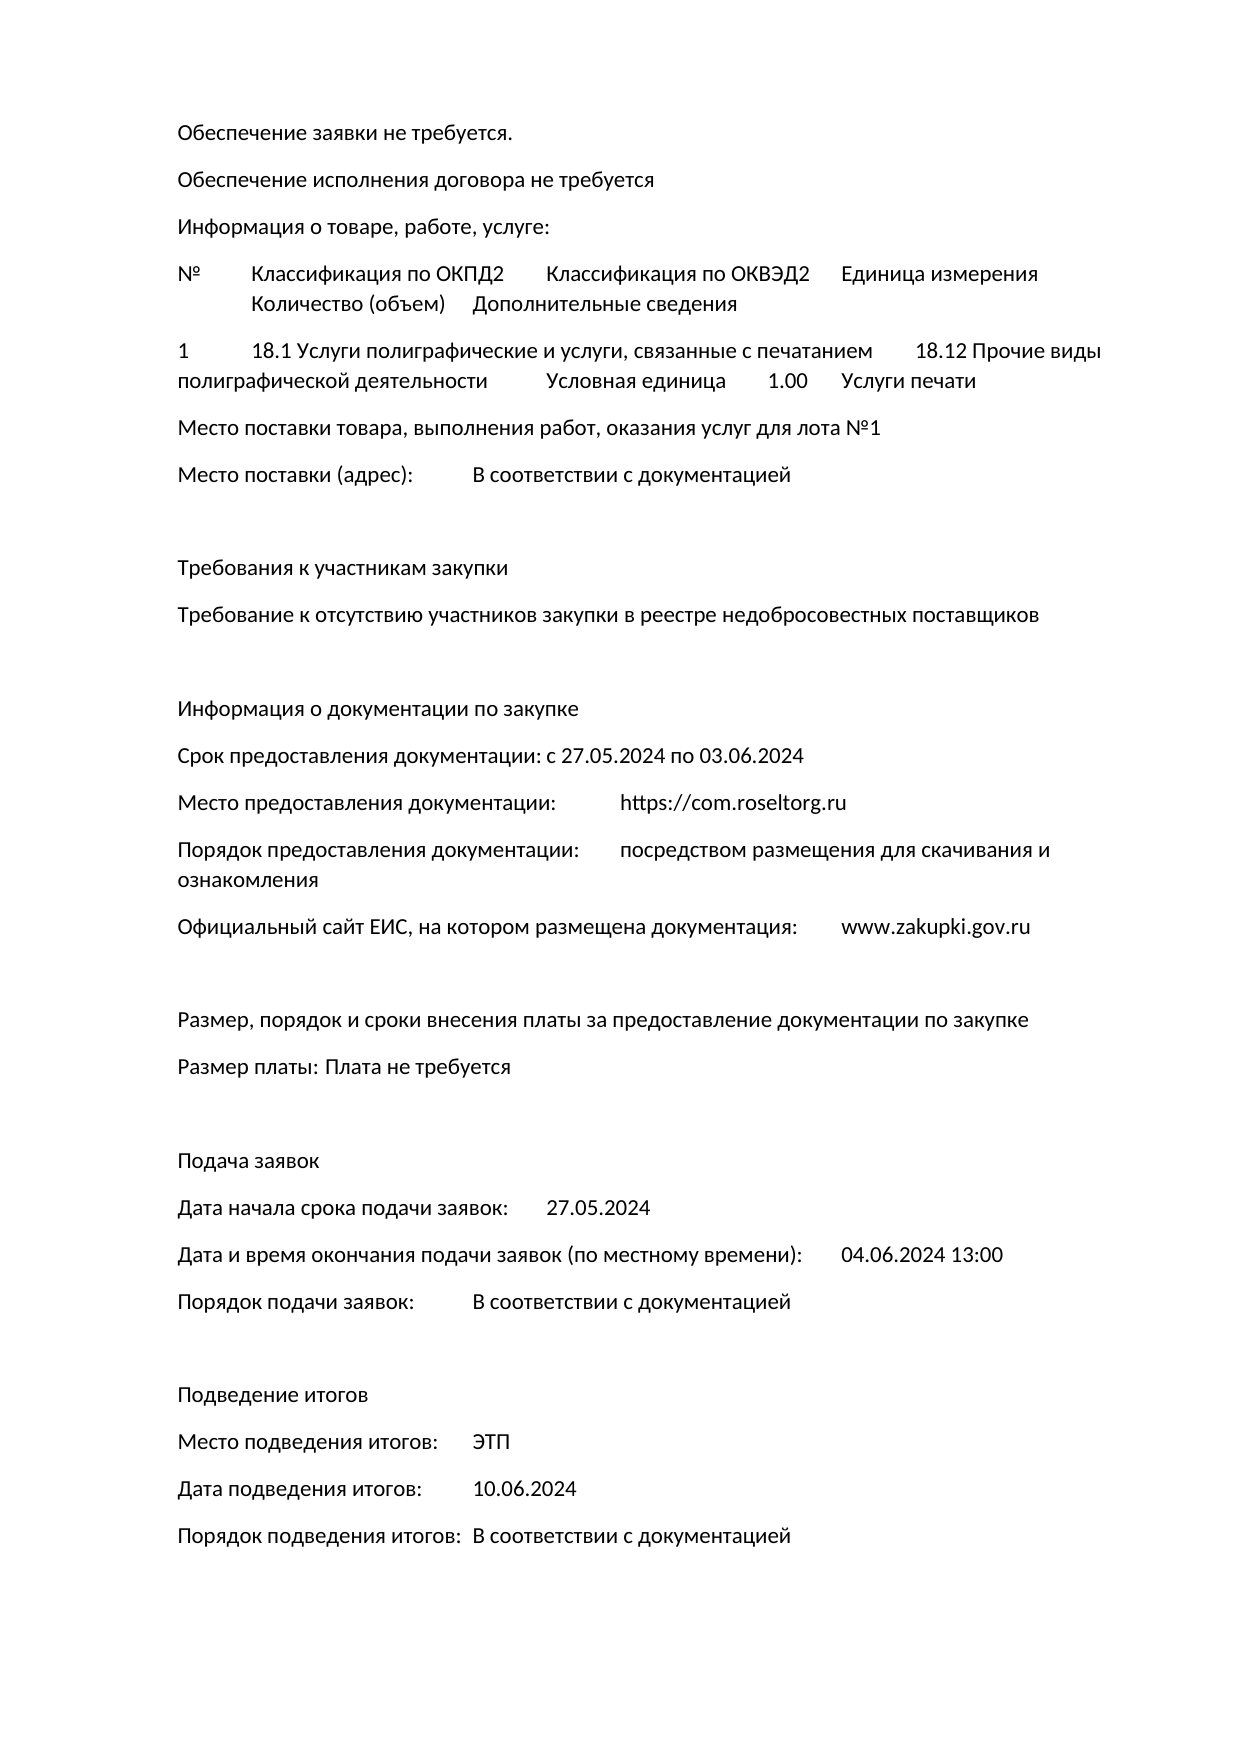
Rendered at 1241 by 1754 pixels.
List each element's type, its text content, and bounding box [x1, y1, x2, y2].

text Размер, порядок и сроки внесения платы за предоставление документации по закупке [177, 1006, 1152, 1034]
text Место предоставления документации: https://com.roseltorg.ru [177, 788, 1152, 816]
text Дата и время окончания подачи заявок (по местному времени): 04.06.2024 13:00 [177, 1240, 1152, 1268]
text Официальный сайт ЕИС, на котором размещена документация: www.zakupki.gov.ru [177, 912, 1152, 940]
text Порядок подведения итогов: В соответствии с документацией [177, 1521, 1152, 1549]
text Подача заявок [177, 1146, 1152, 1174]
text Порядок предоставления документации: посредством размещения для скачивания и ознакомления [177, 835, 1152, 893]
text Место поставки (адрес): В соответствии с документацией [177, 460, 1152, 488]
text Дата начала срока подачи заявок: 27.05.2024 [177, 1193, 1152, 1221]
text № Классификация по ОКПД2 Классификация по ОКВЭД2 Единица измерения Количество (объем) Дополнительные сведения [177, 259, 1152, 317]
text Размер платы: Плата не требуется [177, 1052, 1152, 1081]
text Дата подведения итогов: 10.06.2024 [177, 1474, 1152, 1502]
text Обеспечение исполнения договора не требуется [177, 165, 1152, 193]
text Требования к участникам закупки [177, 553, 1152, 582]
text Информация о товаре, работе, услуге: [177, 212, 1152, 240]
text Место подведения итогов: ЭТП [177, 1427, 1152, 1456]
text Требование к отсутствию участников закупки в реестре недобросовестных поставщиков [177, 600, 1152, 628]
text Обеспечение заявки не требуется. [177, 118, 1152, 146]
text Порядок подачи заявок: В соответствии с документацией [177, 1287, 1152, 1315]
text 1 18.1 Услуги полиграфические и услуги, связанные с печатанием 18.12 Прочие виды полиграфической деятельности Условная единица 1.00 Услуги печати [177, 336, 1152, 394]
text Подведение итогов [177, 1381, 1152, 1409]
text Информация о документации по закупке [177, 694, 1152, 722]
text Место поставки товара, выполнения работ, оказания услуг для лота №1 [177, 413, 1152, 441]
text Срок предоставления документации: с 27.05.2024 по 03.06.2024 [177, 741, 1152, 769]
